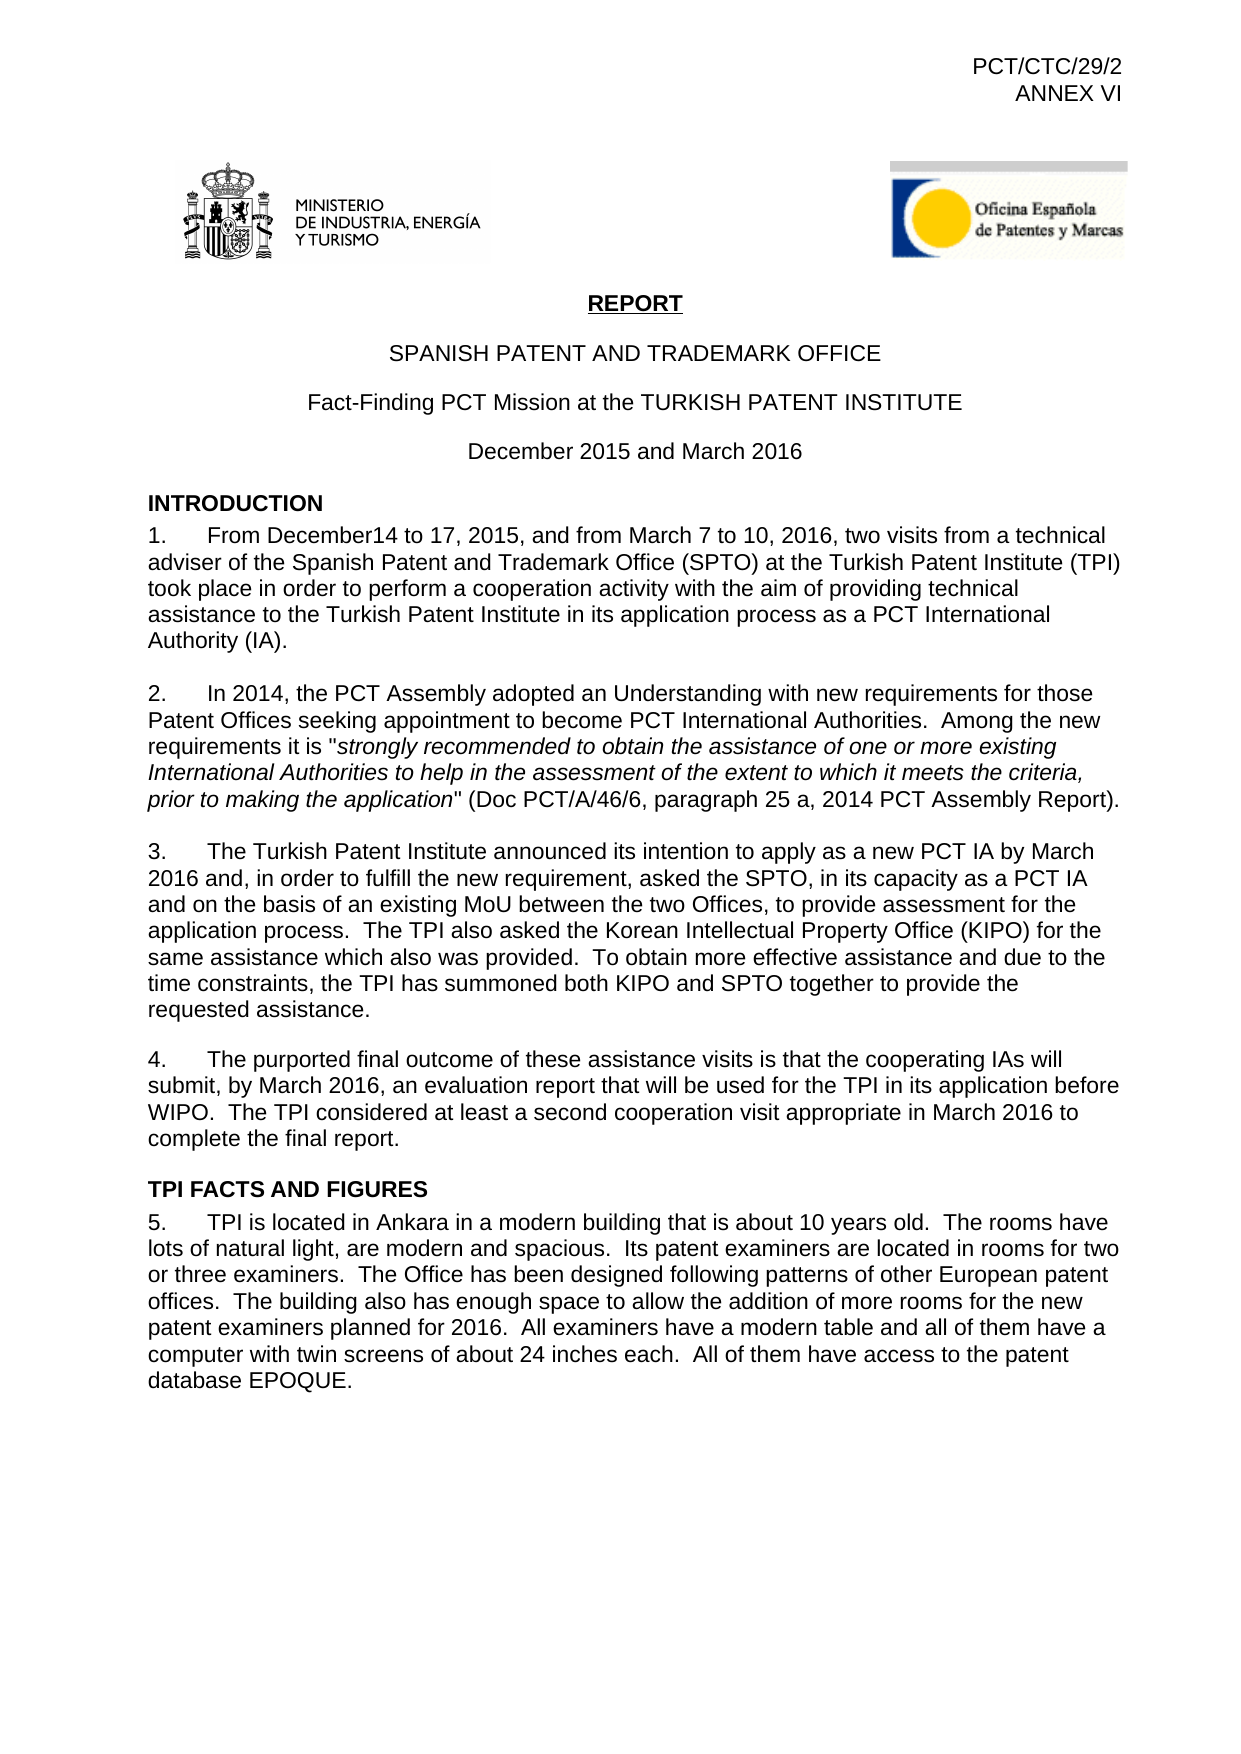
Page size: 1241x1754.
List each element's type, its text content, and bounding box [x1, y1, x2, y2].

list In 2014, the PCT Assembly adopted an Understanding with new requirements for those Patent Offices seeking appointment to become PCT International Authorities. Among the new requirements it is "strongly recommended to obtain the assistance of one or more existing International Authorities to help in the assessment of the extent to which it meets the criteria, prior to making the application" (Doc PCT/A/46/6, paragraph 25 a, 2014 PCT Assembly Report). [148, 680, 1122, 812]
list Fact-Finding PCT Mission at the TURKISH PATENT INSTITUTE [148, 389, 1122, 415]
subtitle TPI Facts and Figures [148, 1176, 1122, 1202]
list From December14 to 17, 2015, and from March 7 to 10, 2016, two visits from a technical adviser of the Spanish Patent and Trademark Office (SPTO) at the Turkish Patent Institute (TPI) took place in order to perform a cooperation activity with the aim of providing technical assistance to the Turkish Patent Institute in its application process as a PCT International Authority (IA). [148, 522, 1122, 654]
list SPANISH PATENT AND TRADEMARK OFFICE [148, 339, 1122, 366]
text The purported final outcome of these assistance visits is that the cooperating IAs will submit, by March 2016, an evaluation report that will be used for the TPI in its application before WIPO. The TPI considered at least a second cooperation visit appropriate in March 2016 to complete the final report. [148, 1046, 1122, 1151]
subtitle INTRODUCTION [148, 489, 1122, 516]
list December 2015 and March 2016 [148, 438, 1122, 464]
picture [175, 160, 491, 264]
text The Turkish Patent Institute announced its intention to apply as a new PCT IA by March 2016 and, in order to fulfill the new requirement, asked the SPTO, in its capacity as a PCT IA and on the basis of an existing MoU between the two Offices, to provide assessment for the application process. The TPI also asked the Korean Intellectual Property Office (KIPO) for the same assistance which also was provided. To obtain more effective assistance and due to the time constraints, the TPI has summoned both KIPO and SPTO together to provide the requested assistance. [148, 838, 1122, 1023]
text TPI is located in Ankara in a modern building that is about 10 years old. The rooms have lots of natural light, are modern and spacious. Its patent examiners are located in rooms for two or three examiners. The Office has been designed following patterns of other European patent offices. The building also has enough space to allow the addition of more rooms for the new patent examiners planned for 2016. All examiners have a modern table and all of them have a computer with twin screens of about 24 inches each. All of them have access to the patent database EPOQUE. [148, 1209, 1122, 1393]
picture [890, 161, 1128, 261]
list REPORT [148, 290, 1122, 317]
